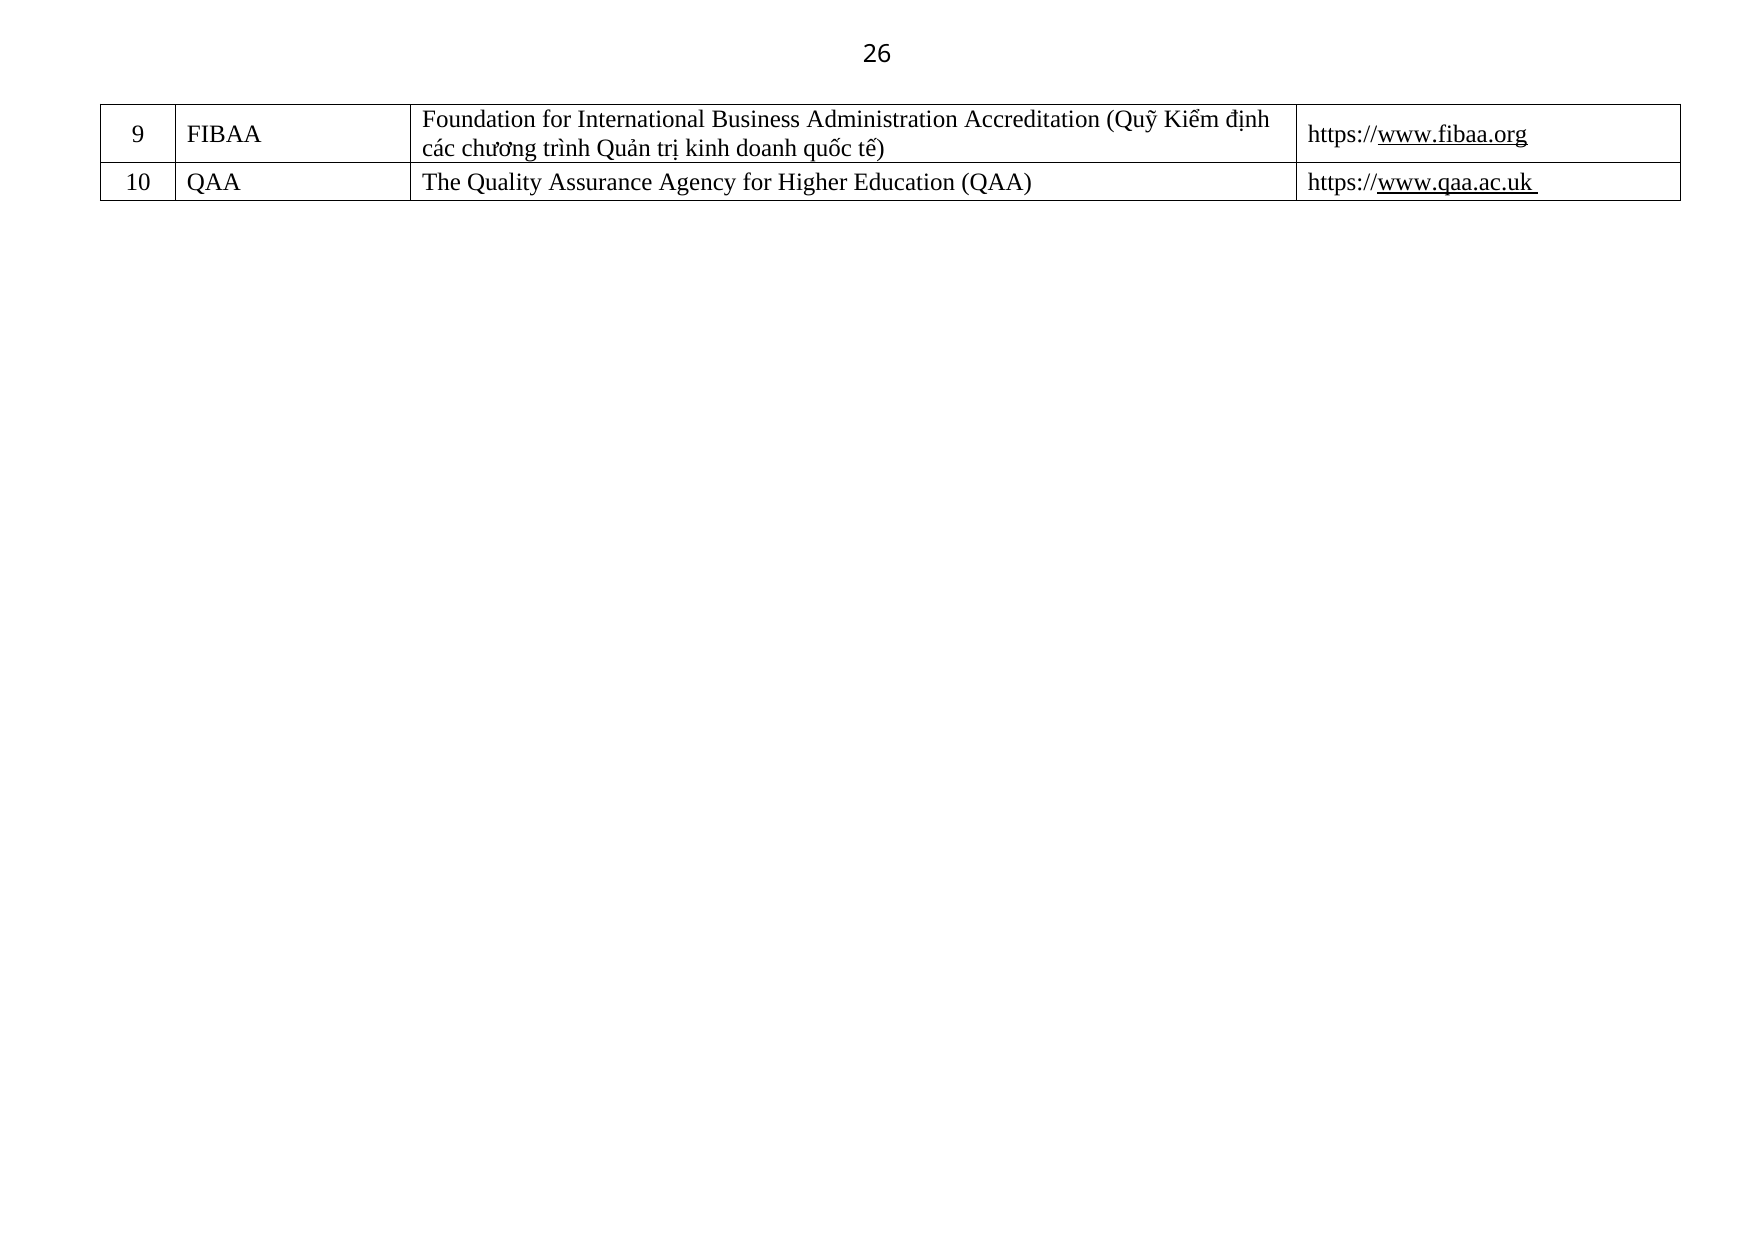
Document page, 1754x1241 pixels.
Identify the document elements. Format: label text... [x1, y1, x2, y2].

table_cell FIBAA [176, 105, 410, 162]
table_cell The Quality Assurance Agency for Higher Education (QAA) [411, 163, 1296, 200]
table_cell https://www.qaa.ac.uk [1297, 163, 1680, 200]
table_cell https://www.fibaa.org [1297, 105, 1680, 162]
table_cell 10 [101, 163, 175, 200]
table_cell QAA [176, 163, 410, 200]
table_cell 9 [101, 105, 175, 162]
table_cell Foundation for International Business Administration Accreditation (Quỹ Kiểm định các chương trình Quản trị kinh doanh quốc tế) [411, 105, 1296, 162]
